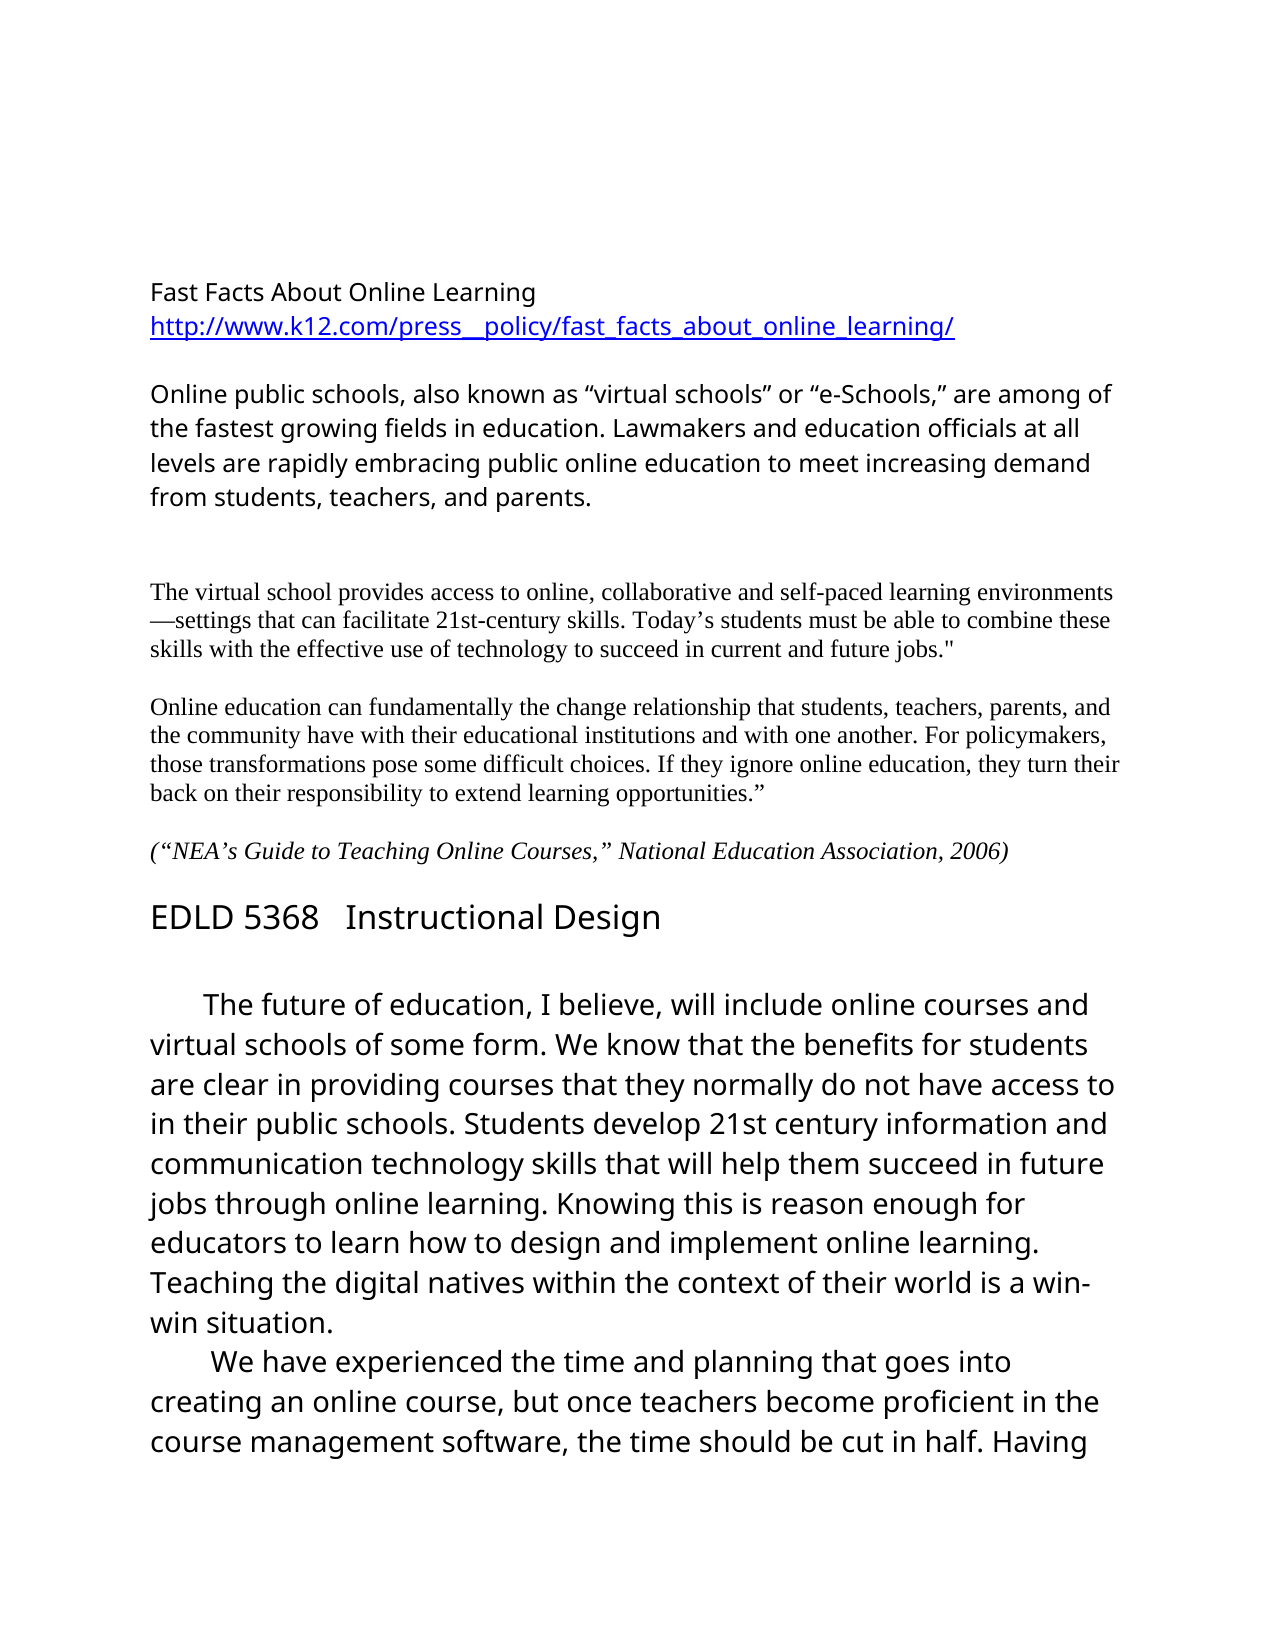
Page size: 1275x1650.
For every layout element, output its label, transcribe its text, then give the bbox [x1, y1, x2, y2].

text The future of education, I believe, will include online courses and virtual schools of some form. We know that the benefits for students are clear in providing courses that they normally do not have access to in their public schools. Students develop 21st century information and communication technology skills that will help them succeed in future jobs through online learning. Knowing this is reason enough for educators to learn how to design and implement online learning. Teaching the digital natives within the context of their world is a win-win situation. [150, 984, 1125, 1342]
text The virtual school provides access to online, collaborative and self-paced learning environments—settings that can facilitate 21st-century skills. Today’s students must be able to combine these skills with the effective use of technology to succeed in current and future jobs." Online education can fundamentally the change relationship that students, teachers, parents, and the community have with their educational institutions and with one another. For policymakers, those transformations pose some difficult choices. If they ignore online education, they turn their back on their responsibility to extend learning opportunities.” [150, 577, 1125, 807]
text Fast Facts About Online Learning http://www.k12.com/press__policy/fast_facts_about_online_learning/ [150, 275, 1125, 377]
text EDLD 5368 Instructional Design [150, 894, 1125, 939]
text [150, 1342, 1125, 1461]
text (“NEA’s Guide to Teaching Online Courses,” National Education Association, 2006) [150, 836, 1125, 864]
text Online public schools, also known as “virtual schools” or “e-Schools,” are among of the fastest growing fields in education. Lawmakers and education officials at all levels are rapidly embracing public online education to meet increasing demand from students, teachers, and parents. [150, 377, 1125, 513]
